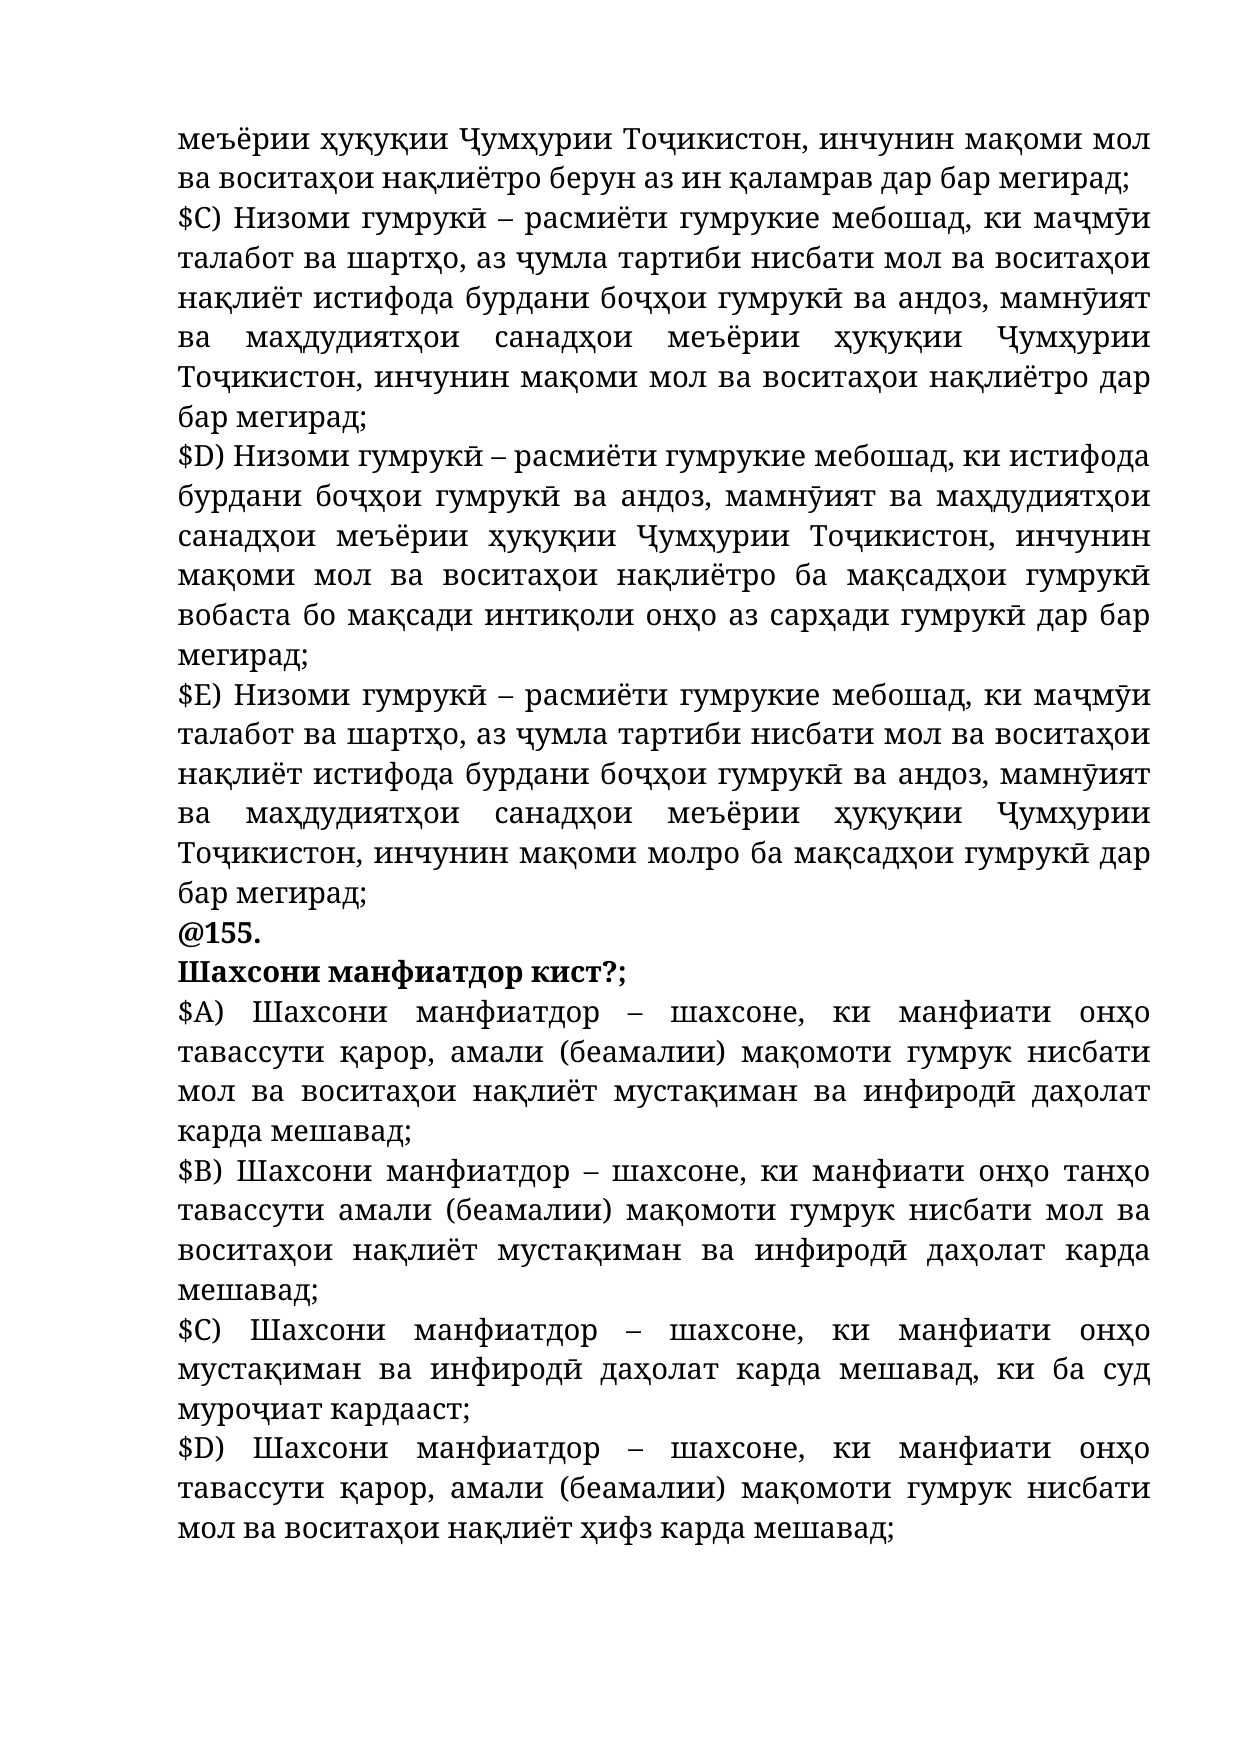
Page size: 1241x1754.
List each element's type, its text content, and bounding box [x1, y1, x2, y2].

text Шахсони манфиатдор кист?; [177, 952, 1152, 991]
text $E) Низоми гумрукӣ – расмиёти гумрукие мебошад, ки маҷмӯи талабот ва шартҳо, аз ҷумла тартиби нисбати мол ва воситаҳои нақлиёт истифода бурдани боҷҳои гумрукӣ ва андоз, мамнӯият ва маҳдудиятҳои санадҳои меъёрии ҳуқуқии Ҷумҳурии Тоҷикистон, инчунин мақоми молро ба мақсадҳои гумрукӣ дар бар мегирад; [177, 674, 1152, 912]
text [177, 118, 1152, 197]
text $B) Шахсони манфиатдор – шахсоне, ки манфиати онҳо танҳо тавассути амали (беамалии) мақомоти гумрук нисбати мол ва воситаҳои нақлиёт мустақиман ва инфиродӣ даҳолат карда мешавад; [177, 1150, 1152, 1309]
text @155. [177, 912, 1152, 952]
text $D) Низоми гумрукӣ – расмиёти гумрукие мебошад, ки истифода бурдани боҷҳои гумрукӣ ва андоз, мамнӯият ва маҳдудиятҳои санадҳои меъёрии ҳуқуқии Ҷумҳурии Тоҷикистон, инчунин мақоми мол ва воситаҳои нақлиётро ба мақсадҳои гумрукӣ вобаста бо мақсади интиқоли онҳо аз сарҳади гумрукӣ дар бар мегирад; [177, 436, 1152, 674]
text $D) Шахсони манфиатдор – шахсоне, ки манфиати онҳо тавассути қарор, амали (беамалии) мақомоти гумрук нисбати мол ва воситаҳои нақлиёт ҳифз карда мешавад; [177, 1428, 1152, 1547]
text $C) Шахсони манфиатдор – шахсоне, ки манфиати онҳо мустақиман ва инфиродӣ даҳолат карда мешавад, ки ба суд муроҷиат кардааст; [177, 1309, 1152, 1428]
text $C) Низоми гумрукӣ – расмиёти гумрукие мебошад, ки маҷмӯи талабот ва шартҳо, аз ҷумла тартиби нисбати мол ва воситаҳои нақлиёт истифода бурдани боҷҳои гумрукӣ ва андоз, мамнӯият ва маҳдудиятҳои санадҳои меъёрии ҳуқуқии Ҷумҳурии Тоҷикистон, инчунин мақоми мол ва воситаҳои нақлиётро дар бар мегирад; [177, 197, 1152, 436]
text $A) Шахсони манфиатдор – шахсоне, ки манфиати онҳо тавассути қарор, амали (беамалии) мақомоти гумрук нисбати мол ва воситаҳои нақлиёт мустақиман ва инфиродӣ даҳолат карда мешавад; [177, 991, 1152, 1150]
